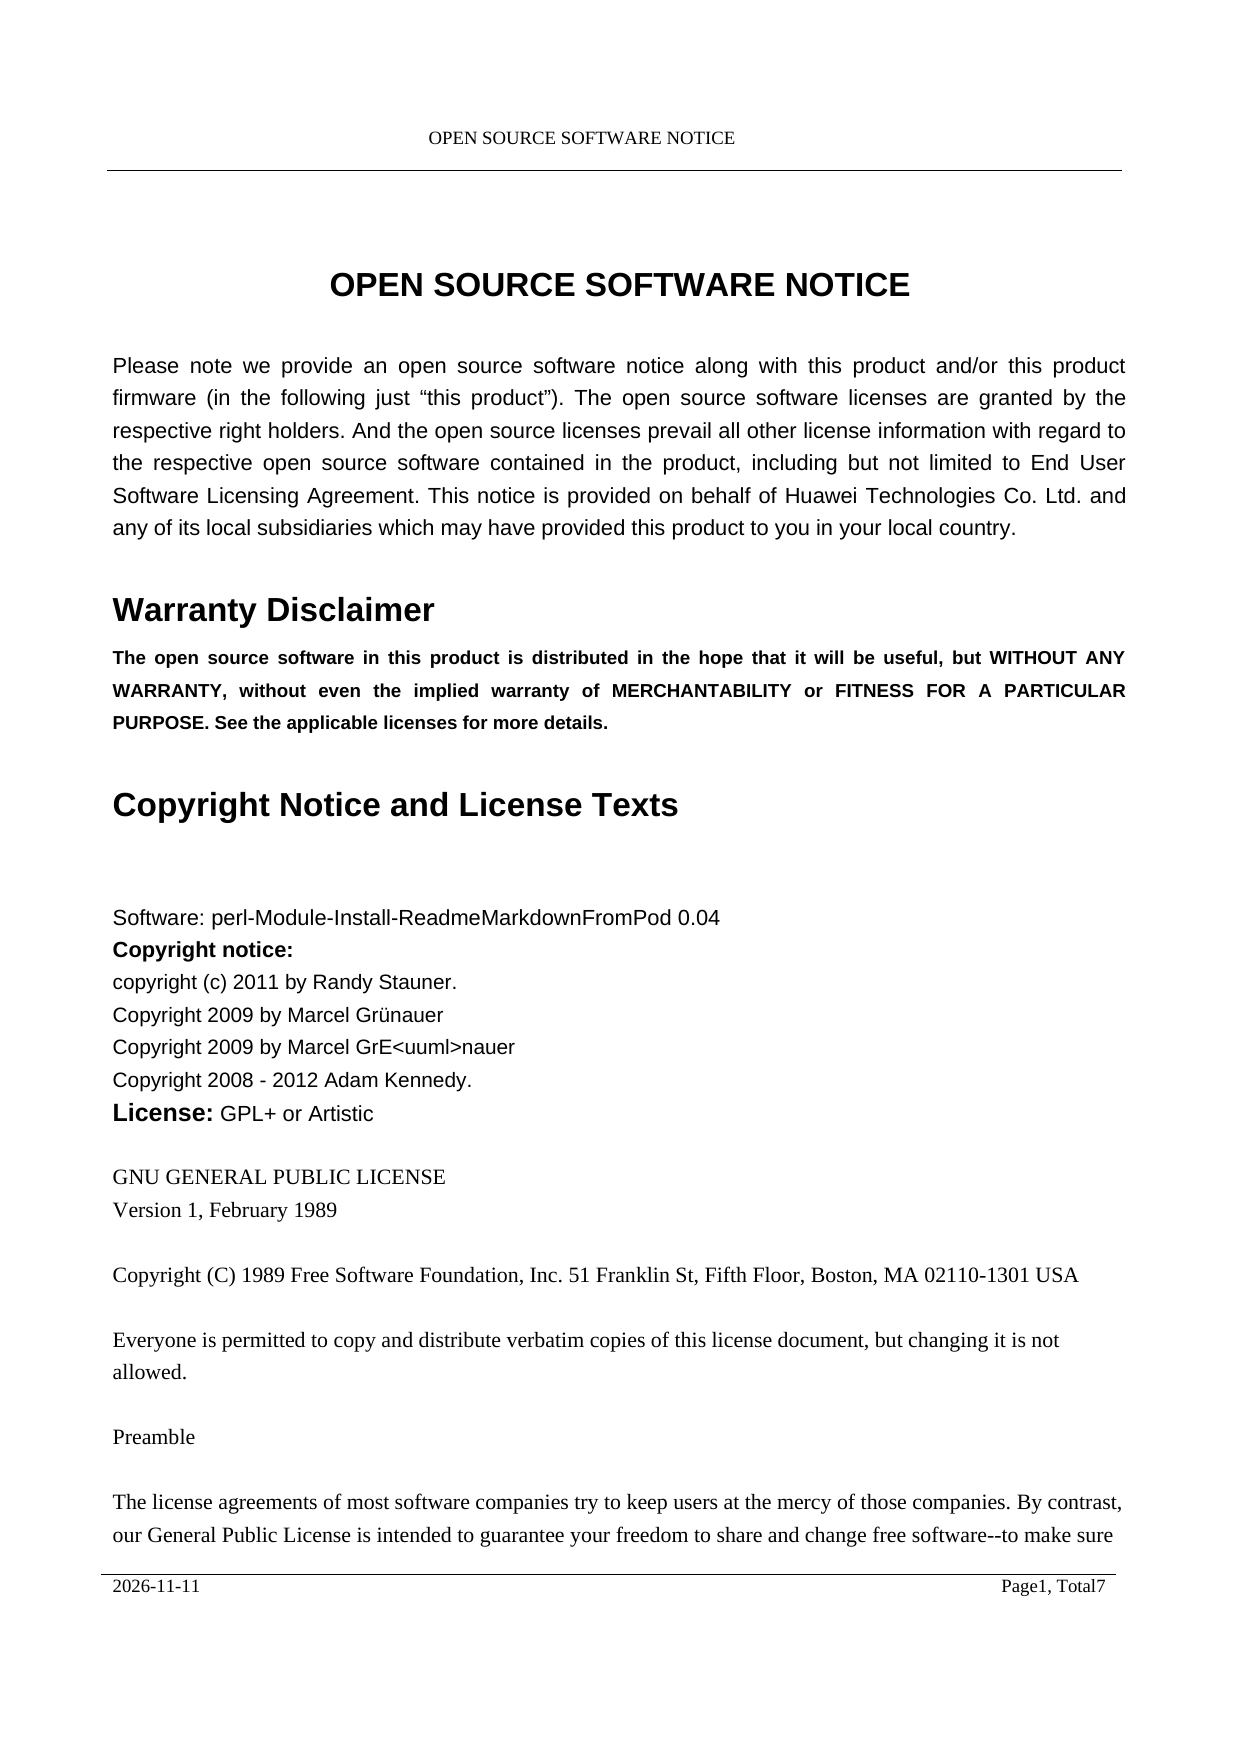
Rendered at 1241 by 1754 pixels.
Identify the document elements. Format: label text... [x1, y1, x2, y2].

text Software: perl-Module-Install-ReadmeMarkdownFromPod 0.04 [112, 901, 1128, 933]
text Copyright 2008 - 2012 Adam Kennedy. [112, 1063, 1128, 1096]
text Copyright Notice and License Texts [112, 771, 1128, 836]
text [112, 1096, 1128, 1551]
text copyright (c) 2011 by Randy Stauner. [112, 966, 1128, 998]
text Copyright notice: [112, 933, 1128, 966]
text Warranty Disclaimer [112, 576, 1128, 641]
text Copyright 2009 by Marcel Grünauer [112, 998, 1128, 1031]
text Please note we provide an open source software notice along with this product and/or this product firmware (in the following just “this product”). The open source software licenses are granted by the respective right holders. And the open source licenses prevail all other license information with regard to the respective open source software contained in the product, including but not limited to End User Software Licensing Agreement. This notice is provided on behalf of Huawei Technologies Co. Ltd. and any of its local subsidiaries which may have provided this product to you in your local country. [112, 349, 1128, 544]
text Copyright 2009 by Marcel GrE<uuml>nauer [112, 1031, 1128, 1063]
text The open source software in this product is distributed in the hope that it will be useful, but WITHOUT ANY WARRANTY, without even the implied warranty of MERCHANTABILITY or FITNESS FOR A PARTICULAR PURPOSE. See the applicable licenses for more details. [112, 641, 1128, 739]
text OPEN SOURCE SOFTWARE NOTICE [112, 251, 1128, 316]
